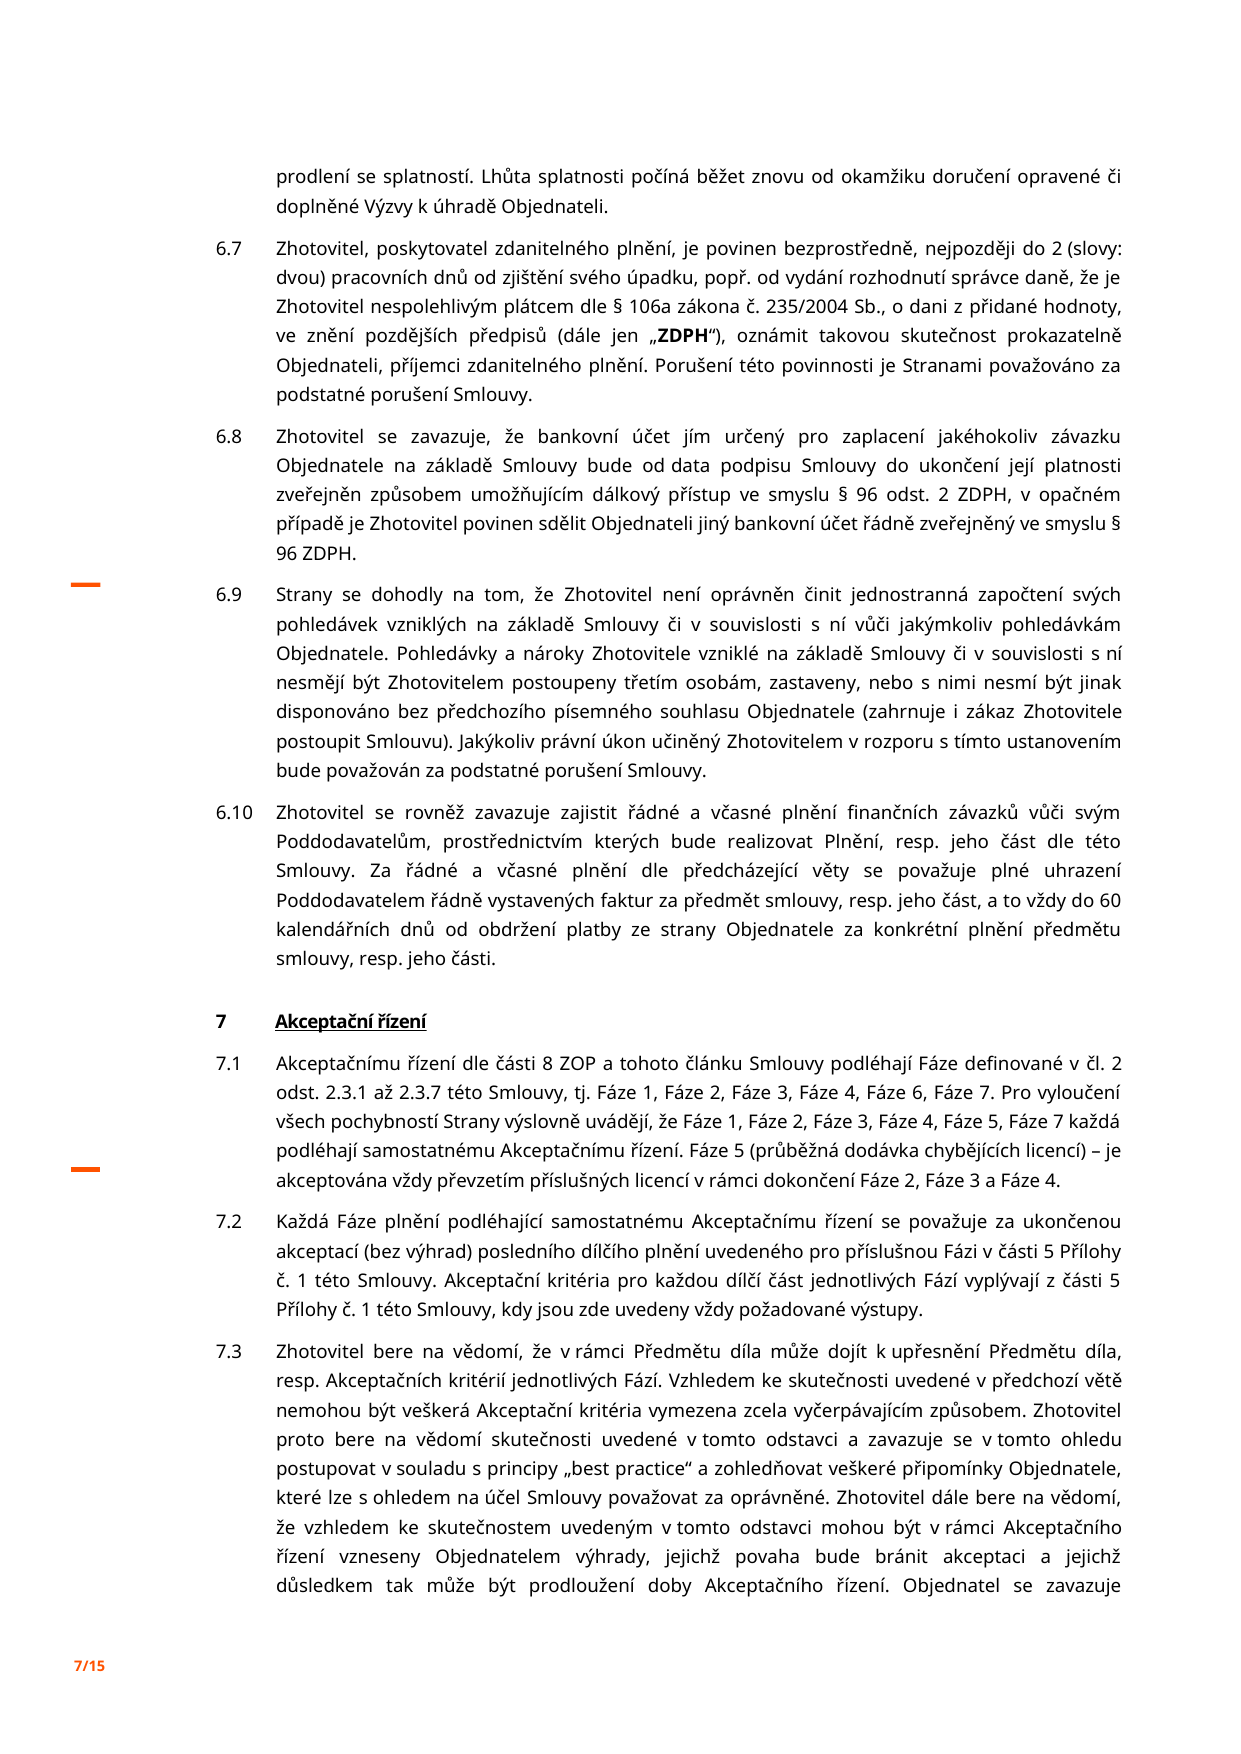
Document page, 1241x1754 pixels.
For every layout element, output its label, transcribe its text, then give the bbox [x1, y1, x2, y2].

subtitle Zhotovitel, poskytovatel zdanitelného plnění, je povinen bezprostředně, nejpozději do 2 (slovy: dvou) pracovních dnů od zjištění svého úpadku, popř. od vydání rozhodnutí správce daně, že je Zhotovitel nespolehlivým plátcem dle § 106a zákona č. 235/2004 Sb., o dani z přidané hodnoty, ve znění pozdějších předpisů (dále jen „ZDPH“), oznámit takovou skutečnost prokazatelně Objednateli, příjemci zdanitelného plnění. Porušení této povinnosti je Stranami považováno za podstatné porušení Smlouvy. [216, 235, 1122, 407]
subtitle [216, 164, 1122, 218]
subtitle Akceptační řízení [216, 1008, 1122, 1034]
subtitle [216, 1338, 1122, 1598]
subtitle Akceptačnímu řízení dle části 8 ZOP a tohoto článku Smlouvy podléhají Fáze definované v čl. 2 odst. 2.3.1 až 2.3.7 této Smlouvy, tj. Fáze 1, Fáze 2, Fáze 3, Fáze 4, Fáze 6, Fáze 7. Pro vyloučení všech pochybností Strany výslovně uvádějí, že Fáze 1, Fáze 2, Fáze 3, Fáze 4, Fáze 5, Fáze 7 každá podléhají samostatnému Akceptačnímu řízení. Fáze 5 (průběžná dodávka chybějících licencí) – je akceptována vždy převzetím příslušných licencí v rámci dokončení Fáze 2, Fáze 3 a Fáze 4. [216, 1050, 1122, 1192]
subtitle Zhotovitel se rovněž zavazuje zajistit řádné a včasné plnění finančních závazků vůči svým Poddodavatelům, prostřednictvím kterých bude realizovat Plnění, resp. jeho část dle této Smlouvy. Za řádné a včasné plnění dle předcházející věty se považuje plné uhrazení Poddodavatelem řádně vystavených faktur za předmět smlouvy, resp. jeho část, a to vždy do 60 kalendářních dnů od obdržení platby ze strany Objednatele za konkrétní plnění předmětu smlouvy, resp. jeho části. [216, 799, 1122, 971]
subtitle Strany se dohodly na tom, že Zhotovitel není oprávněn činit jednostranná započtení svých pohledávek vzniklých na základě Smlouvy či v souvislosti s ní vůči jakýmkoliv pohledávkám Objednatele. Pohledávky a nároky Zhotovitele vzniklé na základě Smlouvy či v souvislosti s ní nesmějí být Zhotovitelem postoupeny třetím osobám, zastaveny, nebo s nimi nesmí být jinak disponováno bez předchozího písemného souhlasu Objednatele (zahrnuje i zákaz Zhotovitele postoupit Smlouvu). Jakýkoliv právní úkon učiněný Zhotovitelem v rozporu s tímto ustanovením bude považován za podstatné porušení Smlouvy. [216, 582, 1122, 783]
subtitle Každá Fáze plnění podléhající samostatnému Akceptačnímu řízení se považuje za ukončenou akceptací (bez výhrad) posledního dílčího plnění uvedeného pro příslušnou Fázi v části 5 Přílohy č. 1 této Smlouvy. Akceptační kritéria pro každou dílčí část jednotlivých Fází vyplývají z části 5 Přílohy č. 1 této Smlouvy, kdy jsou zde uvedeny vždy požadované výstupy. [216, 1209, 1122, 1322]
subtitle Zhotovitel se zavazuje, že bankovní účet jím určený pro zaplacení jakéhokoliv závazku Objednatele na základě Smlouvy bude od data podpisu Smlouvy do ukončení její platnosti zveřejněn způsobem umožňujícím dálkový přístup ve smyslu § 96 odst. 2 ZDPH, v opačném případě je Zhotovitel povinen sdělit Objednateli jiný bankovní účet řádně zveřejněný ve smyslu § 96 ZDPH. [216, 423, 1122, 566]
